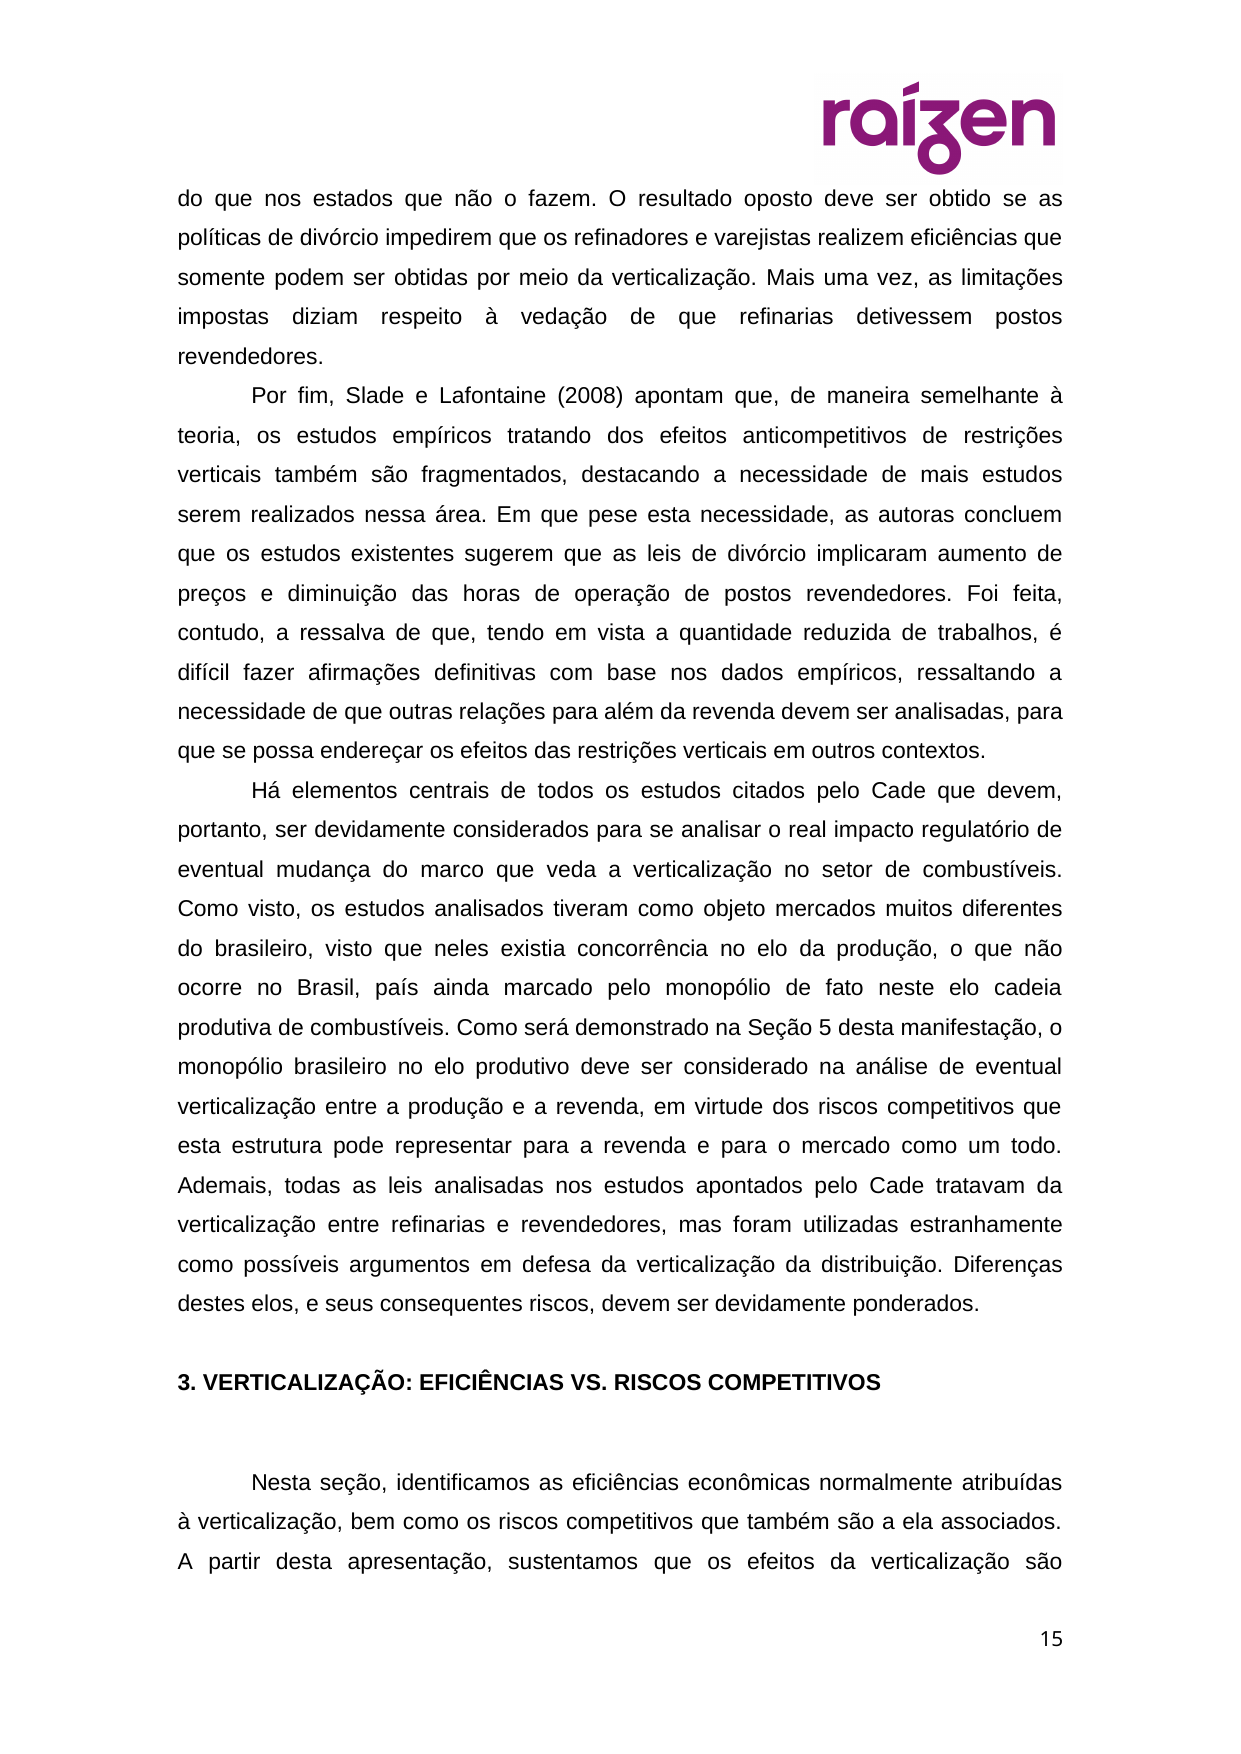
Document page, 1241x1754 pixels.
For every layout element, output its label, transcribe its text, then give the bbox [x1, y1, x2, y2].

picture [813, 73, 1064, 185]
text Por fim, Slade e Lafontaine (2008) apontam que, de maneira semelhante à teoria, os estudos empíricos tratando dos efeitos anticompetitivos de restrições verticais também são fragmentados, destacando a necessidade de mais estudos serem realizados nessa área. Em que pese esta necessidade, as autoras concluem que os estudos existentes sugerem que as leis de divórcio implicaram aumento de preços e diminuição das horas de operação de postos revendedores. Foi feita, contudo, a ressalva de que, tendo em vista a quantidade reduzida de trabalhos, é difícil fazer afirmações definitivas com base nos dados empíricos, ressaltando a necessidade de que outras relações para além da revenda devem ser analisadas, para que se possa endereçar os efeitos das restrições verticais em outros contextos. [177, 382, 1063, 764]
text Há elementos centrais de todos os estudos citados pelo Cade que devem, portanto, ser devidamente considerados para se analisar o real impacto regulatório de eventual mudança do marco que veda a verticalização no setor de combustíveis. Como visto, os estudos analisados tiveram como objeto mercados muitos diferentes do brasileiro, visto que neles existia concorrência no elo da produção, o que não ocorre no Brasil, país ainda marcado pelo monopólio de fato neste elo cadeia produtiva de combustíveis. Como será demonstrado na Seção 5 desta manifestação, o monopólio brasileiro no elo produtivo deve ser considerado na análise de eventual verticalização entre a produção e a revenda, em virtude dos riscos competitivos que esta estrutura pode representar para a revenda e para o mercado como um todo. Ademais, todas as leis analisadas nos estudos apontados pelo Cade tratavam da verticalização entre refinarias e revendedores, mas foram utilizadas estranhamente como possíveis argumentos em defesa da verticalização da distribuição. Diferenças destes elos, e seus consequentes riscos, devem ser devidamente ponderados. [177, 777, 1063, 1316]
text 3. VERTICALIZAÇÃO: EFICIÊNCIAS VS. RISCOS COMPETITIVOS [177, 1369, 1063, 1395]
